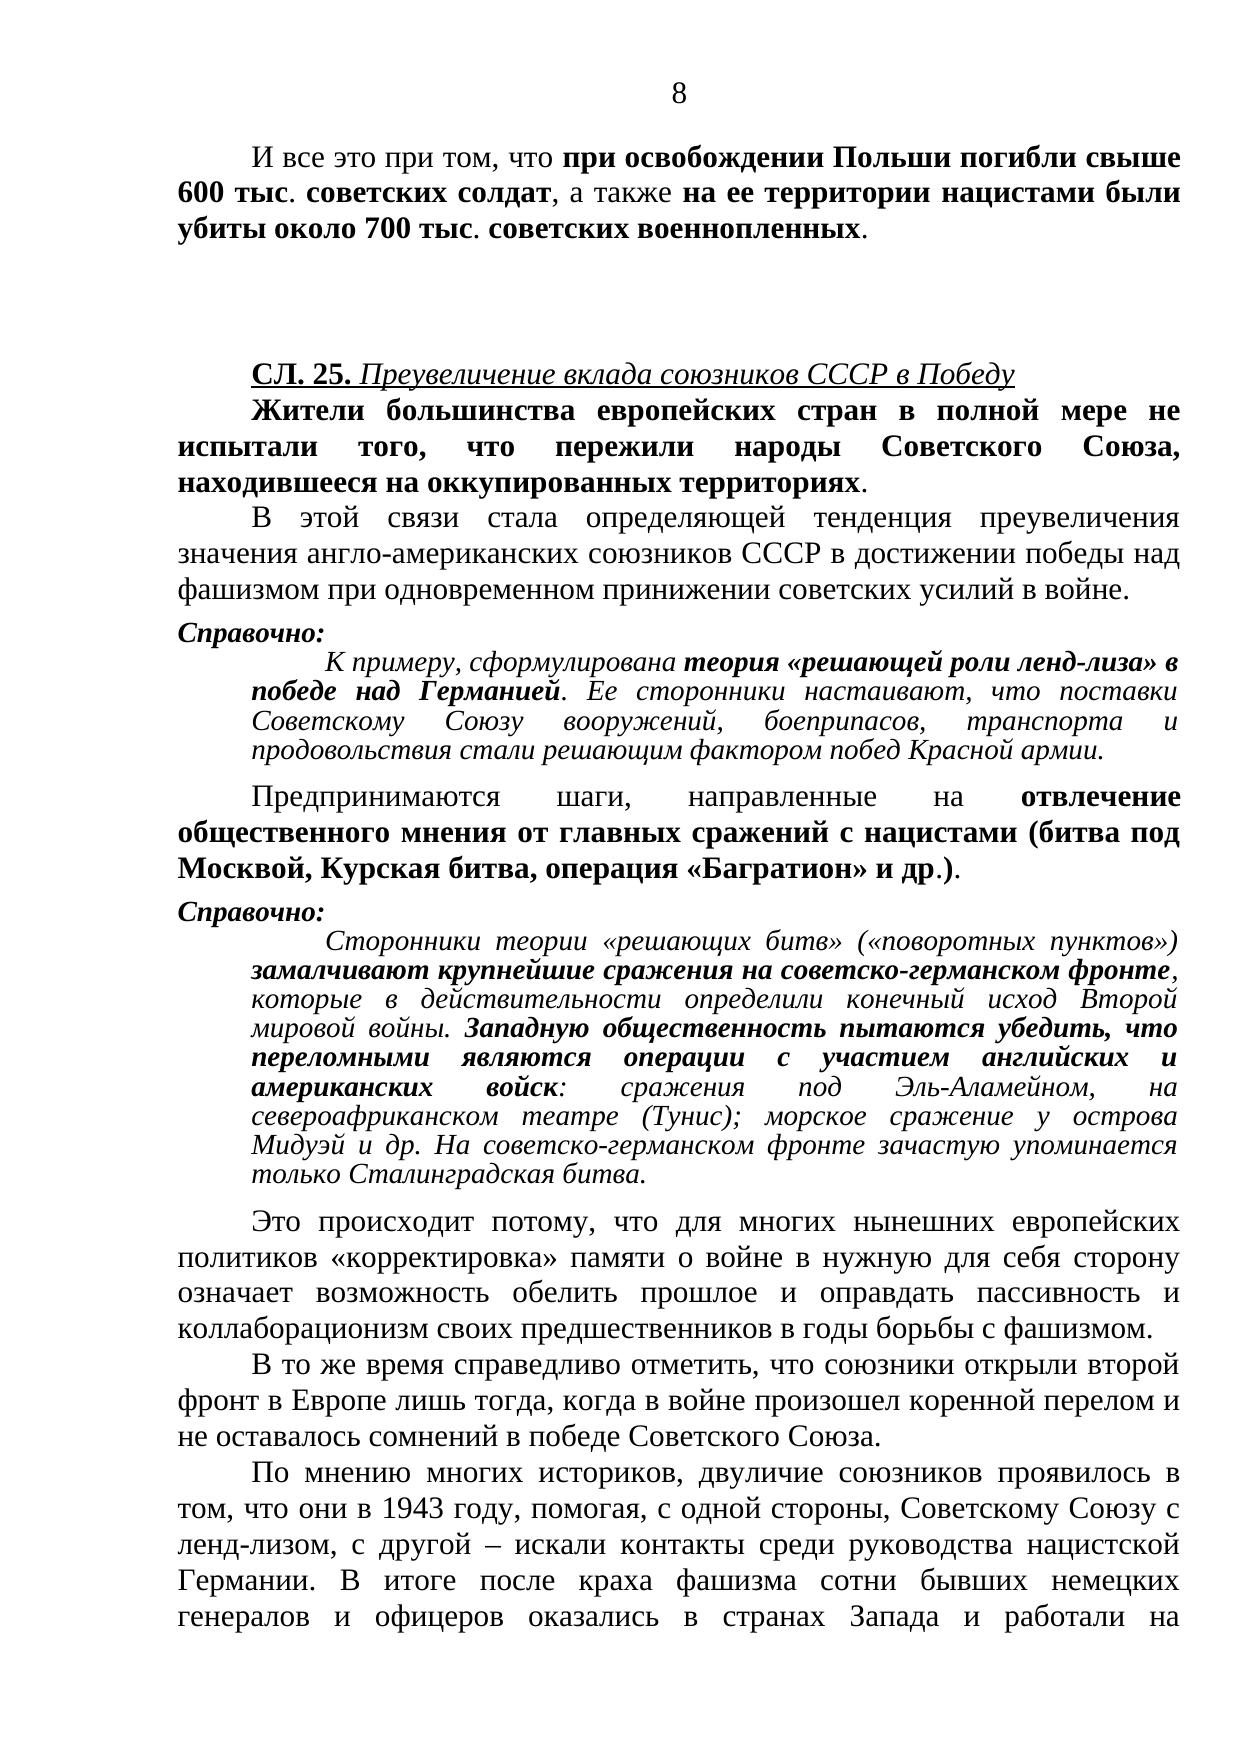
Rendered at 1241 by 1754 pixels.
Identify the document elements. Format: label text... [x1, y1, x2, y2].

text Справочно: [177, 898, 1181, 927]
text Это происходит потому, что для многих нынешних европейских политиков «корректировка» памяти о войне в нужную для себя сторону означает возможность обелить прошлое и оправдать пассивность и коллаборационизм своих предшественников в годы борьбы с фашизмом. [177, 1202, 1181, 1346]
text В то же время справедливо отметить, что союзники открыли второй фронт в Европе лишь тогда, когда в войне произошел коренной перелом и не оставалось сомнений в победе Советского Союза. [177, 1346, 1181, 1453]
text Справочно: [177, 619, 1181, 648]
text И все это при том, что при освобождении Польши погибли свыше 600 тыс. советских солдат, а также на ее территории нацистами были убиты около 700 тыс. советских военнопленных. [177, 138, 1181, 246]
text СЛ. 25. Преувеличение вклада союзников СССР в Победу [177, 355, 1181, 391]
text Предпринимаются шаги, направленные на отвлечение общественного мнения от главных сражений с нацистами (битва под Москвой, Курская битва, операция «Багратион» и др.). [177, 777, 1181, 885]
text Жители большинства европейских стран в полной мере не испытали того, что пережили народы Советского Союза, находившееся на оккупированных территориях. [177, 391, 1181, 499]
text В этой связи стала определяющей тенденция преувеличения значения англо-американских союзников СССР в достижении победы над фашизмом при одновременном принижении советских усилий в войне. [177, 499, 1181, 607]
text К примеру, сформулирована теория «решающей роли ленд-лиза» в победе над Германией. Ее сторонники настаивают, что поставки Советскому Союзу вооружений, боеприпасов, транспорта и продовольствия стали решающим фактором побед Красной армии. [251, 648, 1181, 765]
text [177, 1453, 1181, 1633]
text Сторонники теории «решающих битв» («поворотных пунктов») замалчивают крупнейшие сражения на советско-германском фронте, которые в действительности определили конечный исход Второй мировой войны. Западную общественность пытаются убедить, что переломными являются операции с участием английских и американских войск: сражения под Эль-Аламейном, на североафриканском театре (Тунис); морское сражение у острова Мидуэй и др. На советско-германском фронте зачастую упоминается только Сталинградская битва. [251, 927, 1181, 1189]
